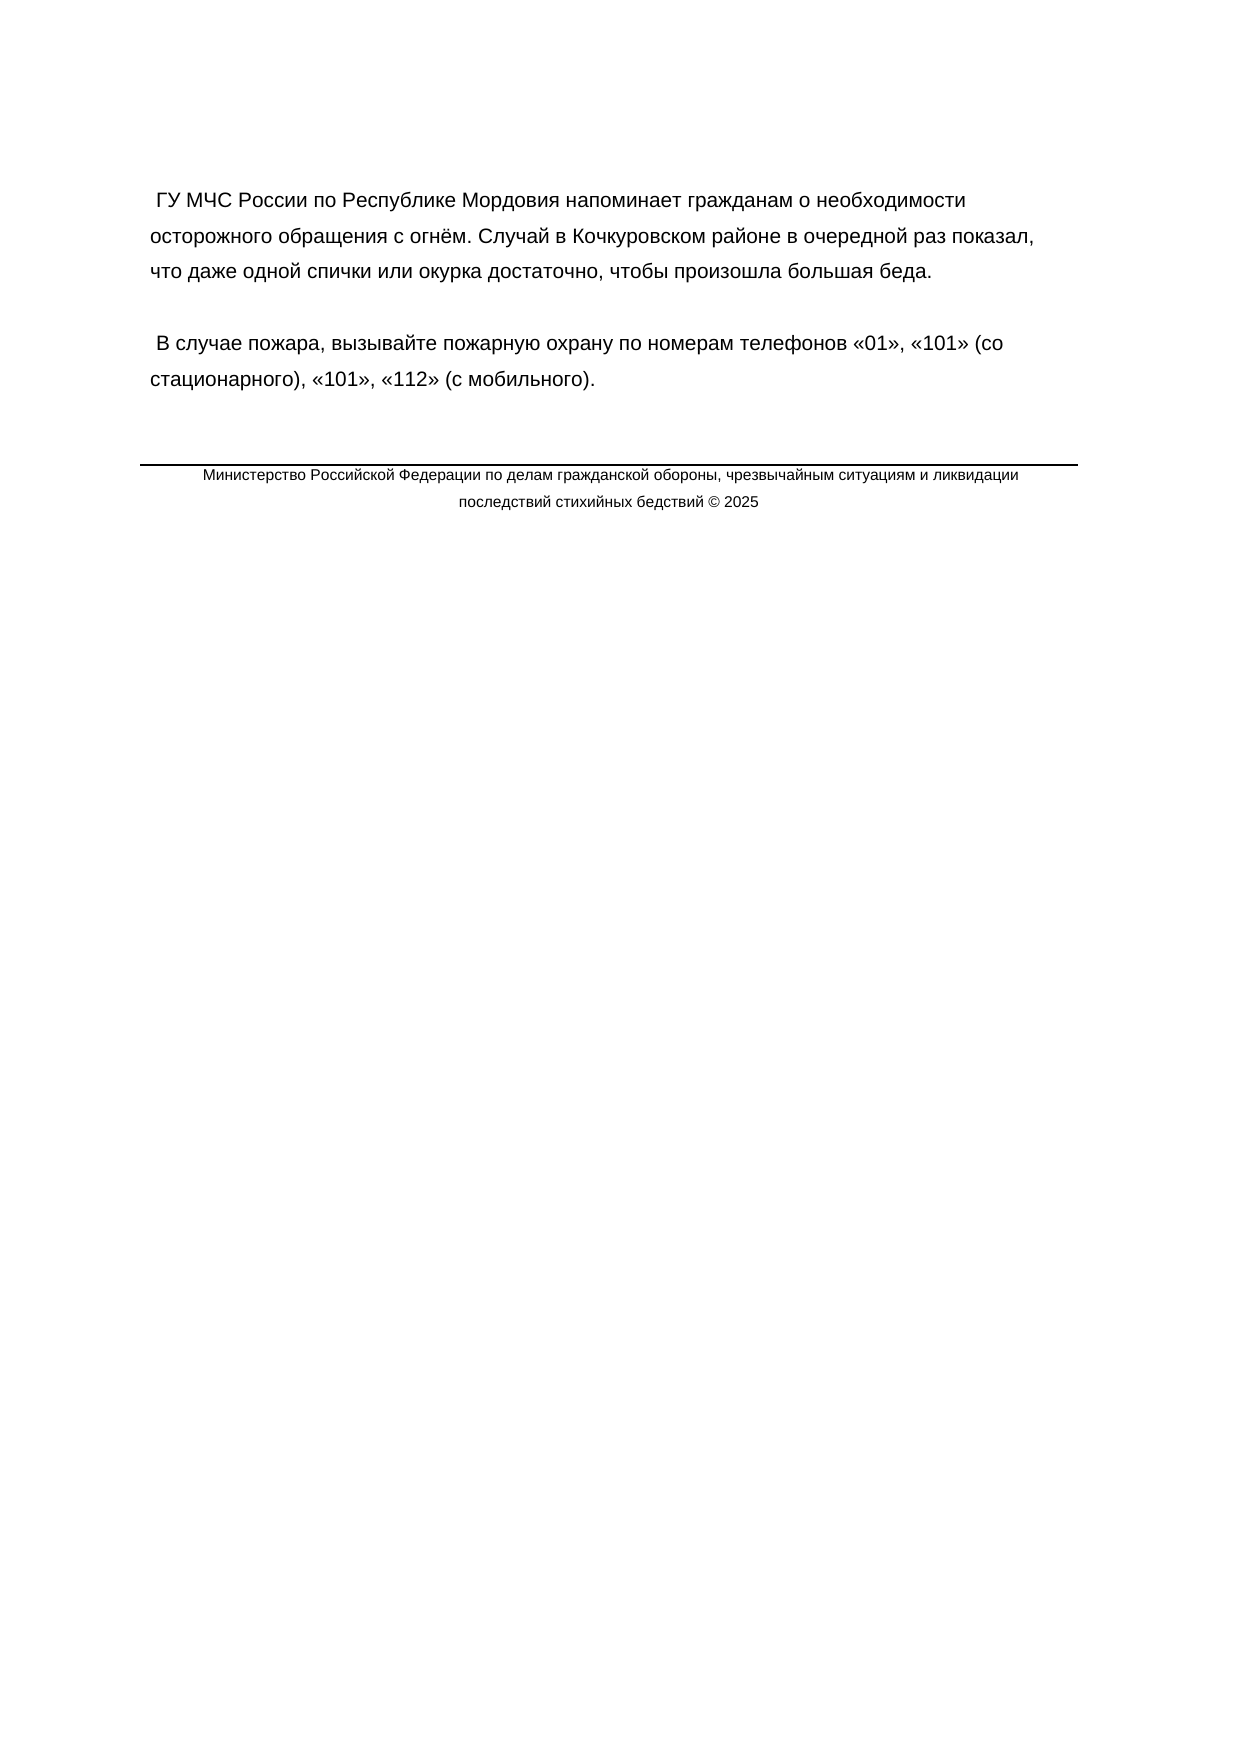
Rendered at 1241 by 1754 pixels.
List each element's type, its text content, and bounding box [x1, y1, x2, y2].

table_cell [140, 150, 1078, 464]
table_cell Министерство Российской Федерации по делам гражданской обороны, чрезвычайным ситуациям и ликвидации последствий стихийных бедствий © 2025 [140, 466, 1078, 548]
